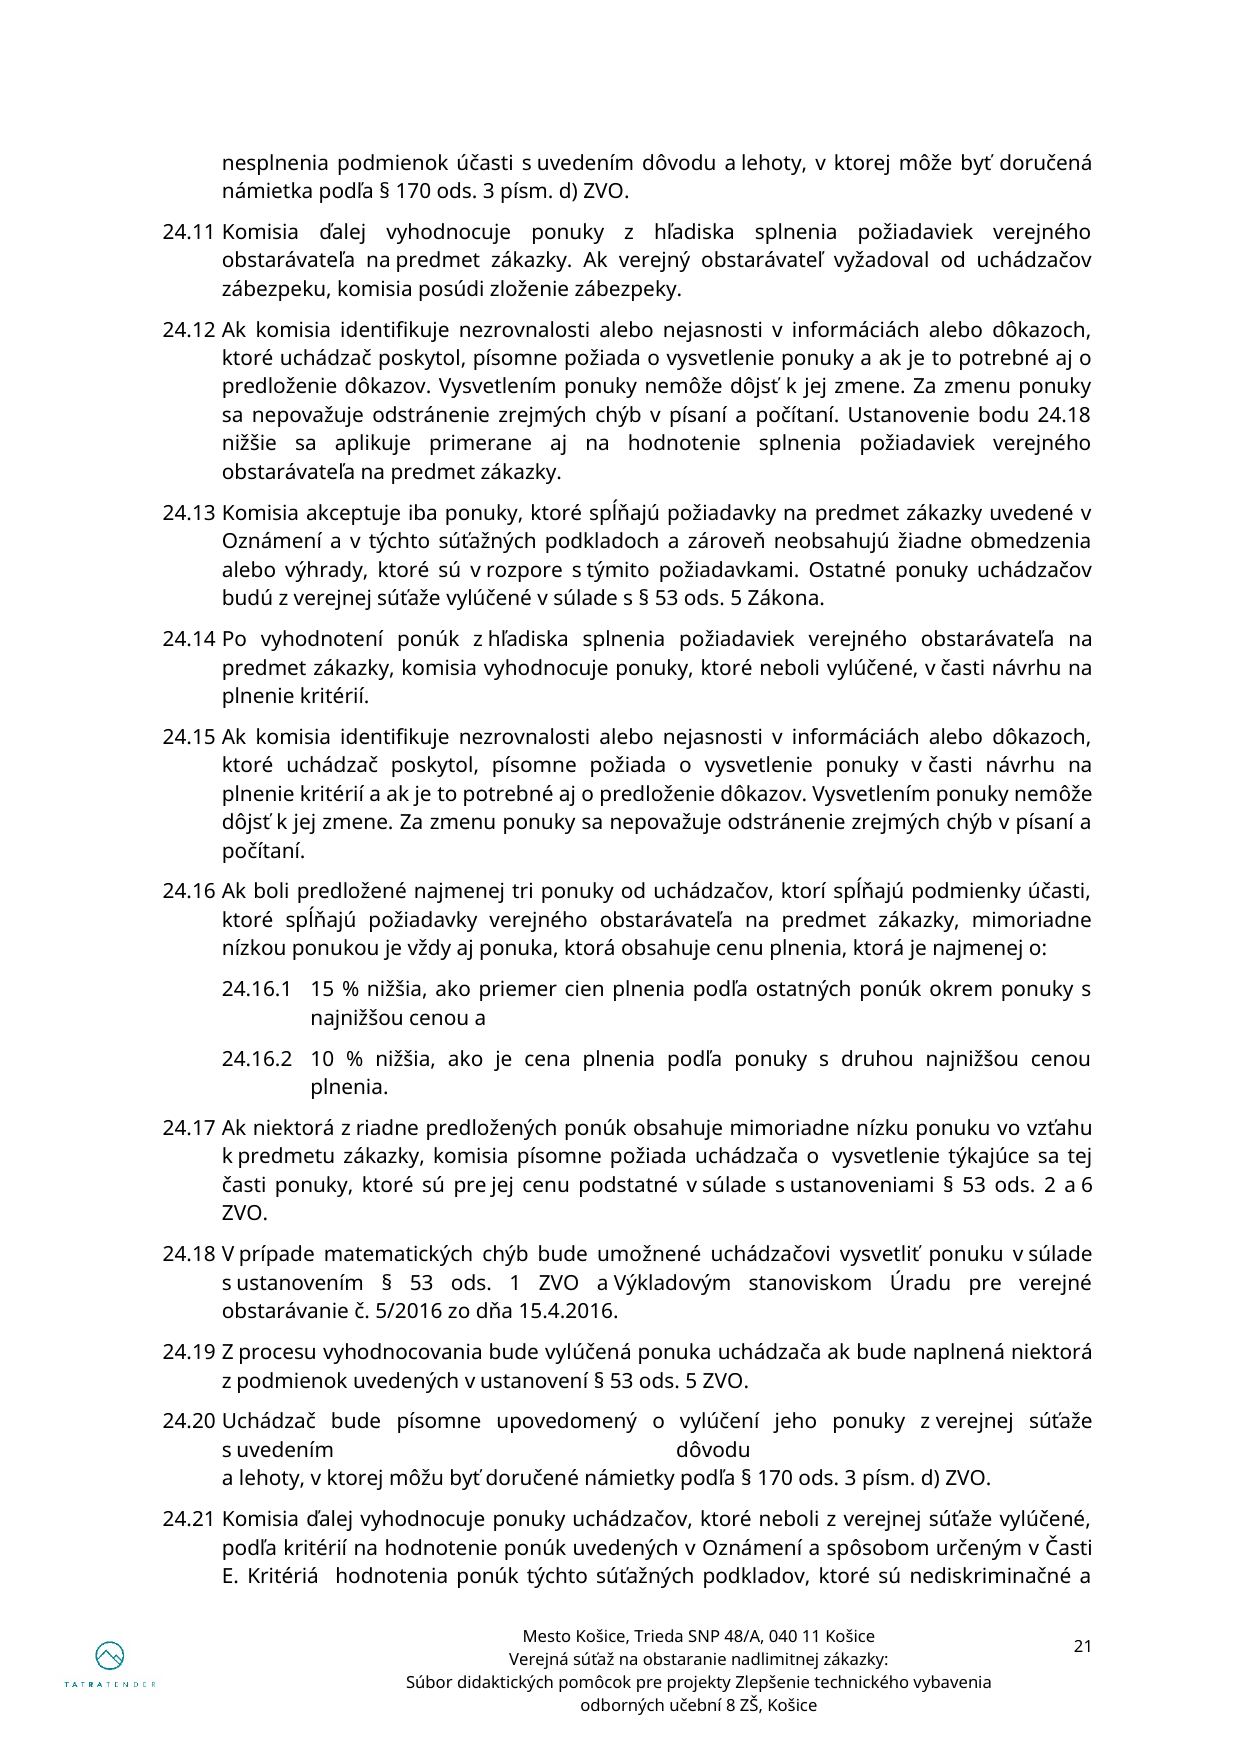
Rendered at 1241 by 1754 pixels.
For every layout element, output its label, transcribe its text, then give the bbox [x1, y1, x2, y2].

subtitle Uchádzač bude písomne upovedomený o vylúčení jeho ponuky z verejnej súťaže s uvedením dôvodu a lehoty, v ktorej môžu byť doručené námietky podľa § 170 ods. 3 písm. d) ZVO. [162, 1407, 1093, 1492]
subtitle Po vyhodnotení ponúk z hľadiska splnenia požiadaviek verejného obstarávateľa na predmet zákazky, komisia vyhodnocuje ponuky, ktoré neboli vylúčené, v časti návrhu na plnenie kritérií. [162, 624, 1093, 709]
subtitle Komisia ďalej vyhodnocuje ponuky z hľadiska splnenia požiadaviek verejného obstarávateľa na predmet zákazky. Ak verejný obstarávateľ vyžadoval od uchádzačov zábezpeku, komisia posúdi zloženie zábezpeky. [162, 217, 1093, 302]
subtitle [162, 148, 1093, 204]
subtitle Komisia akceptuje iba ponuky, ktoré spĺňajú požiadavky na predmet zákazky uvedené v Oznámení a v týchto súťažných podkladoch a zároveň neobsahujú žiadne obmedzenia alebo výhrady, ktoré sú v rozpore s týmito požiadavkami. Ostatné ponuky uchádzačov budú z verejnej súťaže vylúčené v súlade s § 53 ods. 5 Zákona. [162, 498, 1093, 612]
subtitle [162, 1504, 1093, 1590]
subtitle Ak boli predložené najmenej tri ponuky od uchádzačov, ktorí spĺňajú podmienky účasti, ktoré spĺňajú požiadavky verejného obstarávateľa na predmet zákazky, mimoriadne nízkou ponukou je vždy aj ponuka, ktorá obsahuje cenu plnenia, ktorá je najmenej o: [162, 877, 1093, 962]
picture [43, 1617, 176, 1711]
subtitle Ak komisia identifikuje nezrovnalosti alebo nejasnosti v informáciách alebo dôkazoch, ktoré uchádzač poskytol, písomne požiada o vysvetlenie ponuky a ak je to potrebné aj o predloženie dôkazov. Vysvetlením ponuky nemôže dôjsť k jej zmene. Za zmenu ponuky sa nepovažuje odstránenie zrejmých chýb v písaní a počítaní. Ustanovenie bodu 24.18 nižšie sa aplikuje primerane aj na hodnotenie splnenia požiadaviek verejného obstarávateľa na predmet zákazky. [162, 315, 1093, 485]
subtitle Ak niektorá z riadne predložených ponúk obsahuje mimoriadne nízku ponuku vo vzťahu k predmetu zákazky, komisia písomne požiada uchádzača o vysvetlenie týkajúce sa tej časti ponuky, ktoré sú pre jej cenu podstatné v súlade s ustanoveniami § 53 ods. 2 a 6 ZVO. [162, 1113, 1093, 1227]
subtitle 10 % nižšia, ako je cena plnenia podľa ponuky s druhou najnižšou cenou plnenia. [222, 1044, 1093, 1101]
subtitle Z procesu vyhodnocovania bude vylúčená ponuka uchádzača ak bude naplnená niektorá z podmienok uvedených v ustanovení § 53 ods. 5 ZVO. [162, 1337, 1093, 1394]
subtitle V prípade matematických chýb bude umožnené uchádzačovi vysvetliť ponuku v súlade s ustanovením § 53 ods. 1 ZVO a Výkladovým stanoviskom Úradu pre verejné obstarávanie č. 5/2016 zo dňa 15.4.2016. [162, 1239, 1093, 1325]
subtitle Ak komisia identifikuje nezrovnalosti alebo nejasnosti v informáciách alebo dôkazoch, ktoré uchádzač poskytol, písomne požiada o vysvetlenie ponuky v časti návrhu na plnenie kritérií a ak je to potrebné aj o predloženie dôkazov. Vysvetlením ponuky nemôže dôjsť k jej zmene. Za zmenu ponuky sa nepovažuje odstránenie zrejmých chýb v písaní a počítaní. [162, 722, 1093, 864]
subtitle 15 % nižšia, ako priemer cien plnenia podľa ostatných ponúk okrem ponuky s najnižšou cenou a [222, 974, 1093, 1031]
